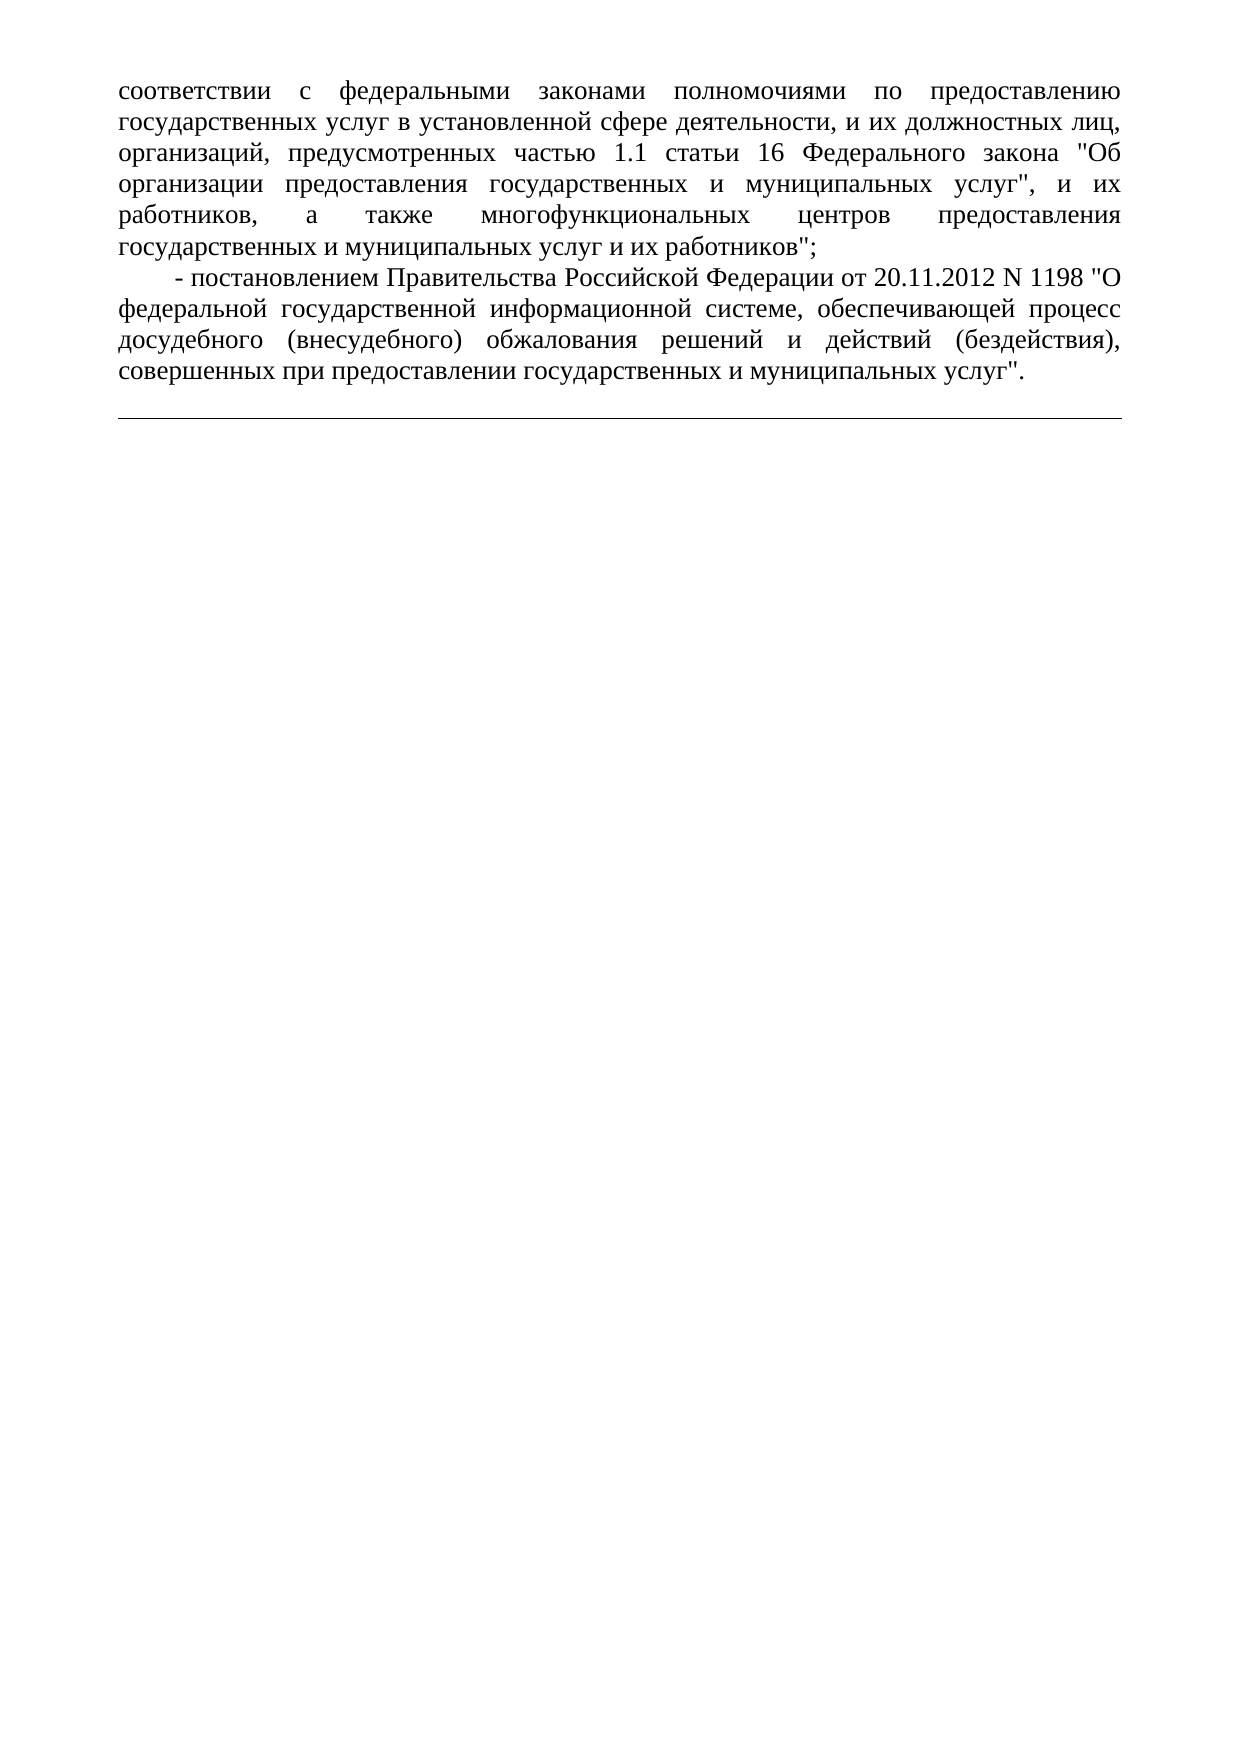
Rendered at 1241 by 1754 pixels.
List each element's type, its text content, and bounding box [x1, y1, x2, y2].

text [118, 74, 1122, 261]
text - постановлением Правительства Российской Федерации от 20.11.2012 N 1198 "О федеральной государственной информационной системе, обеспечивающей процесс досудебного (внесудебного) обжалования решений и действий (бездействия), совершенных при предоставлении государственных и муниципальных услуг". [118, 261, 1122, 385]
